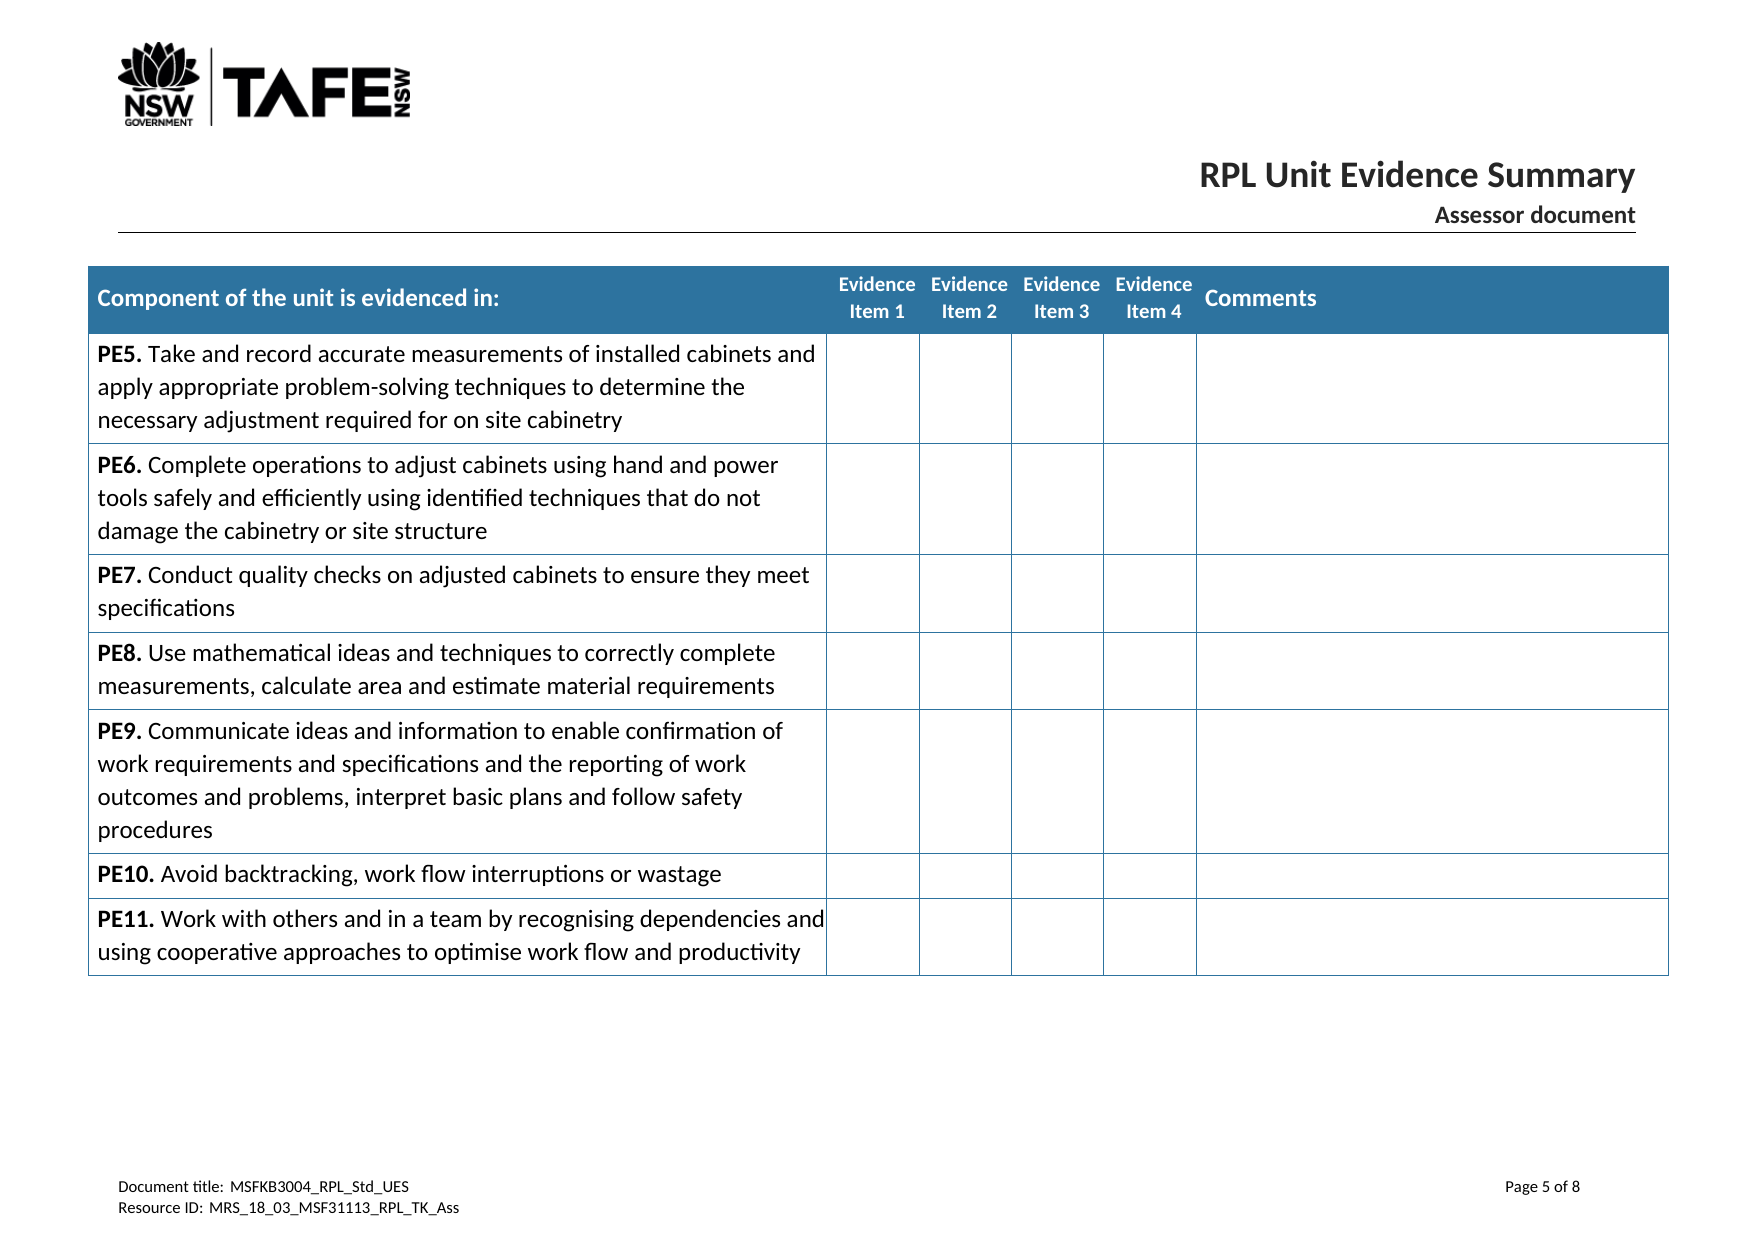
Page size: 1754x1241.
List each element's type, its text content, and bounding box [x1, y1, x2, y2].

table_cell [920, 555, 1011, 632]
table_cell [920, 710, 1011, 853]
table_cell [827, 710, 919, 853]
table_cell [1197, 444, 1668, 554]
table_cell [827, 854, 919, 898]
table_cell [1104, 334, 1196, 443]
table_cell [827, 334, 919, 443]
table_cell [920, 444, 1011, 554]
table_cell [827, 555, 919, 632]
table_cell [1197, 633, 1668, 709]
table_header Evidence Item 2 [920, 267, 1011, 333]
table_header Component of the unit is evidenced in: [89, 267, 826, 333]
table_cell [1197, 334, 1668, 443]
table_header Comments [1197, 267, 1668, 333]
table_header Evidence Item 4 [1104, 267, 1196, 333]
table_cell [1197, 899, 1668, 975]
table_cell PE10. Avoid backtracking, work flow interruptions or wastage [89, 854, 826, 898]
table_cell [827, 899, 919, 975]
table_cell [1012, 633, 1103, 709]
picture [118, 42, 410, 126]
table_cell [1197, 854, 1668, 898]
table_cell [1197, 555, 1668, 632]
table_cell [1012, 710, 1103, 853]
table_cell [1104, 899, 1196, 975]
table_cell [1197, 710, 1668, 853]
table_cell [920, 633, 1011, 709]
table_cell [1012, 899, 1103, 975]
table_header Evidence Item 3 [1012, 267, 1103, 333]
table_cell [1104, 710, 1196, 853]
table_cell PE8. Use mathematical ideas and techniques to correctly complete measurements, calculate area and estimate material requirements [89, 633, 826, 709]
table_cell [827, 444, 919, 554]
table_cell [827, 633, 919, 709]
table_cell [1012, 334, 1103, 443]
table_cell [1104, 854, 1196, 898]
table_cell [1104, 444, 1196, 554]
table_cell [1104, 555, 1196, 632]
table_cell [1012, 854, 1103, 898]
table_header Evidence Item 1 [827, 267, 919, 333]
table_cell PE5. Take and record accurate measurements of installed cabinets and apply appropriate problem-solving techniques to determine the necessary adjustment required for on site cabinetry [89, 334, 826, 443]
table_cell [920, 899, 1011, 975]
table_cell [920, 854, 1011, 898]
table_cell [1012, 555, 1103, 632]
table_cell [1012, 444, 1103, 554]
table_cell [920, 334, 1011, 443]
table_cell [1104, 633, 1196, 709]
table_cell PE9. Communicate ideas and information to enable confirmation of work requirements and specifications and the reporting of work outcomes and problems, interpret basic plans and follow safety procedures [89, 710, 826, 853]
table_cell PE7. Conduct quality checks on adjusted cabinets to ensure they meet specifications [89, 555, 826, 632]
table_cell PE6. Complete operations to adjust cabinets using hand and power tools safely and efficiently using identified techniques that do not damage the cabinetry or site structure [89, 444, 826, 554]
table_cell PE11. Work with others and in a team by recognising dependencies and using cooperative approaches to optimise work flow and productivity [89, 899, 826, 975]
